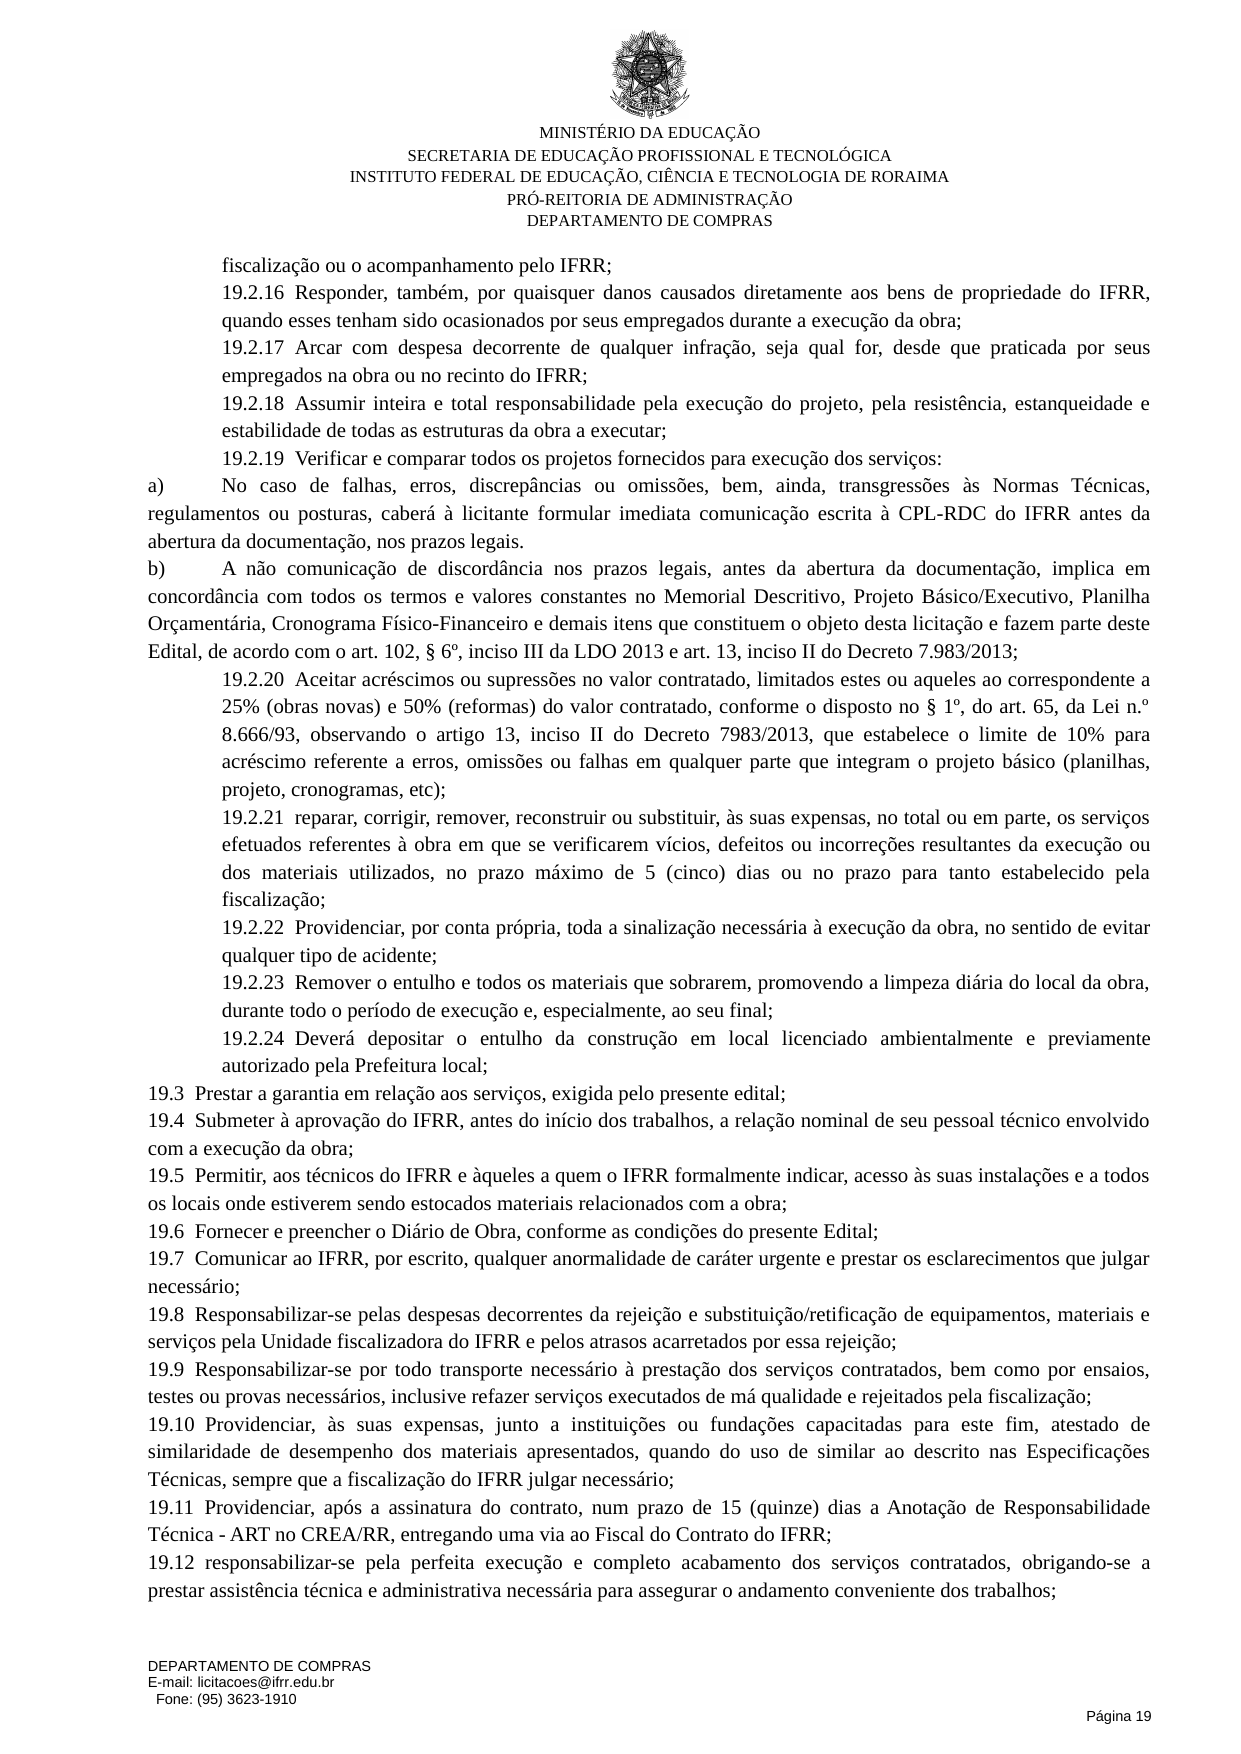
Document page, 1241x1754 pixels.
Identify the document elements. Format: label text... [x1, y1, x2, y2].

subtitle responsabilizar-se pela perfeita execução e completo acabamento dos serviços contratados, obrigando-se a prestar assistência técnica e administrativa necessária para assegurar o andamento conveniente dos trabalhos; [148, 1550, 1152, 1602]
subtitle Responsabilizar-se por todo transporte necessário à prestação dos serviços contratados, bem como por ensaios, testes ou provas necessários, inclusive refazer serviços executados de má qualidade e rejeitados pela fiscalização; [148, 1357, 1152, 1408]
subtitle Responsabilizar-se pelas despesas decorrentes da rejeição e substituição/retificação de equipamentos, materiais e serviços pela Unidade fiscalizadora do IFRR e pelos atrasos acarretados por essa rejeição; [148, 1301, 1152, 1353]
subtitle Submeter à aprovação do IFRR, antes do início dos trabalhos, a relação nominal de seu pessoal técnico envolvido com a execução da obra; [148, 1108, 1152, 1160]
subtitle A não comunicação de discordância nos prazos legais, antes da abertura da documentação, implica em concordância com todos os termos e valores constantes no Memorial Descritivo, Projeto Básico/Executivo, Planilha Orçamentária, Cronograma Físico-Financeiro e demais itens que constituem o objeto desta licitação e fazem parte deste Edital, de acordo com o art. 102, § 6º, inciso III da LDO 2013 e art. 13, inciso II do Decreto 7.983/2013; [148, 556, 1152, 663]
subtitle No caso de falhas, erros, discrepâncias ou omissões, bem, ainda, transgressões às Normas Técnicas, regulamentos ou posturas, caberá à licitante formular imediata comunicação escrita à CPL-RDC do IFRR antes da abertura da documentação, nos prazos legais. [148, 473, 1152, 553]
subtitle Deverá depositar o entulho da construção em local licenciado ambientalmente e previamente autorizado pela Prefeitura local; [222, 1025, 1152, 1077]
subtitle Arcar com despesa decorrente de qualquer infração, seja qual for, desde que praticada por seus empregados na obra ou no recinto do IFRR; [222, 335, 1152, 387]
subtitle Verificar e comparar todos os projetos fornecidos para execução dos serviços: [222, 446, 1152, 470]
subtitle Providenciar, após a assinatura do contrato, num prazo de 15 (quinze) dias a Anotação de Responsabilidade Técnica - ART no CREA/RR, entregando uma via ao Fiscal do Contrato do IFRR; [148, 1495, 1152, 1546]
subtitle reparar, corrigir, remover, reconstruir ou substituir, às suas expensas, no total ou em parte, os serviços efetuados referentes à obra em que se verificarem vícios, defeitos ou incorreções resultantes da execução ou dos materiais utilizados, no prazo máximo de 5 (cinco) dias ou no prazo para tanto estabelecido pela fiscalização; [222, 804, 1152, 911]
subtitle Providenciar, às suas expensas, junto a instituições ou fundações capacitadas para este fim, atestado de similaridade de desempenho dos materiais apresentados, quando do uso de similar ao descrito nas Especificações Técnicas, sempre que a fiscalização do IFRR julgar necessário; [148, 1412, 1152, 1491]
subtitle Remover o entulho e todos os materiais que sobrarem, promovendo a limpeza diária do local da obra, durante todo o período de execução e, especialmente, ao seu final; [222, 970, 1152, 1022]
subtitle Responder, também, por quaisquer danos causados diretamente aos bens de propriedade do IFRR, quando esses tenham sido ocasionados por seus empregados durante a execução da obra; [222, 280, 1152, 332]
subtitle Aceitar acréscimos ou supressões no valor contratado, limitados estes ou aqueles ao correspondente a 25% (obras novas) e 50% (reformas) do valor contratado, conforme o disposto no § 1º, do art. 65, da Lei n.º 8.666/93, observando o artigo 13, inciso II do Decreto 7983/2013, que estabelece o limite de 10% para acréscimo referente a erros, omissões ou falhas em qualquer parte que integram o projeto básico (planilhas, projeto, cronogramas, etc); [222, 667, 1152, 801]
subtitle Prestar a garantia em relação aos serviços, exigida pelo presente edital; [148, 1081, 1152, 1105]
picture [610, 29, 690, 119]
subtitle Assumir inteira e total responsabilidade pela execução do projeto, pela resistência, estanqueidade e estabilidade de todas as estruturas da obra a executar; [222, 391, 1152, 442]
subtitle Providenciar, por conta própria, toda a sinalização necessária à execução da obra, no sentido de evitar qualquer tipo de acidente; [222, 915, 1152, 967]
subtitle Fornecer e preencher o Diário de Obra, conforme as condições do presente Edital; [148, 1219, 1152, 1243]
subtitle Comunicar ao IFRR, por escrito, qualquer anormalidade de caráter urgente e prestar os esclarecimentos que julgar necessário; [148, 1246, 1152, 1298]
subtitle Permitir, aos técnicos do IFRR e àqueles a quem o IFRR formalmente indicar, acesso às suas instalações e a todos os locais onde estiverem sendo estocados materiais relacionados com a obra; [148, 1163, 1152, 1215]
